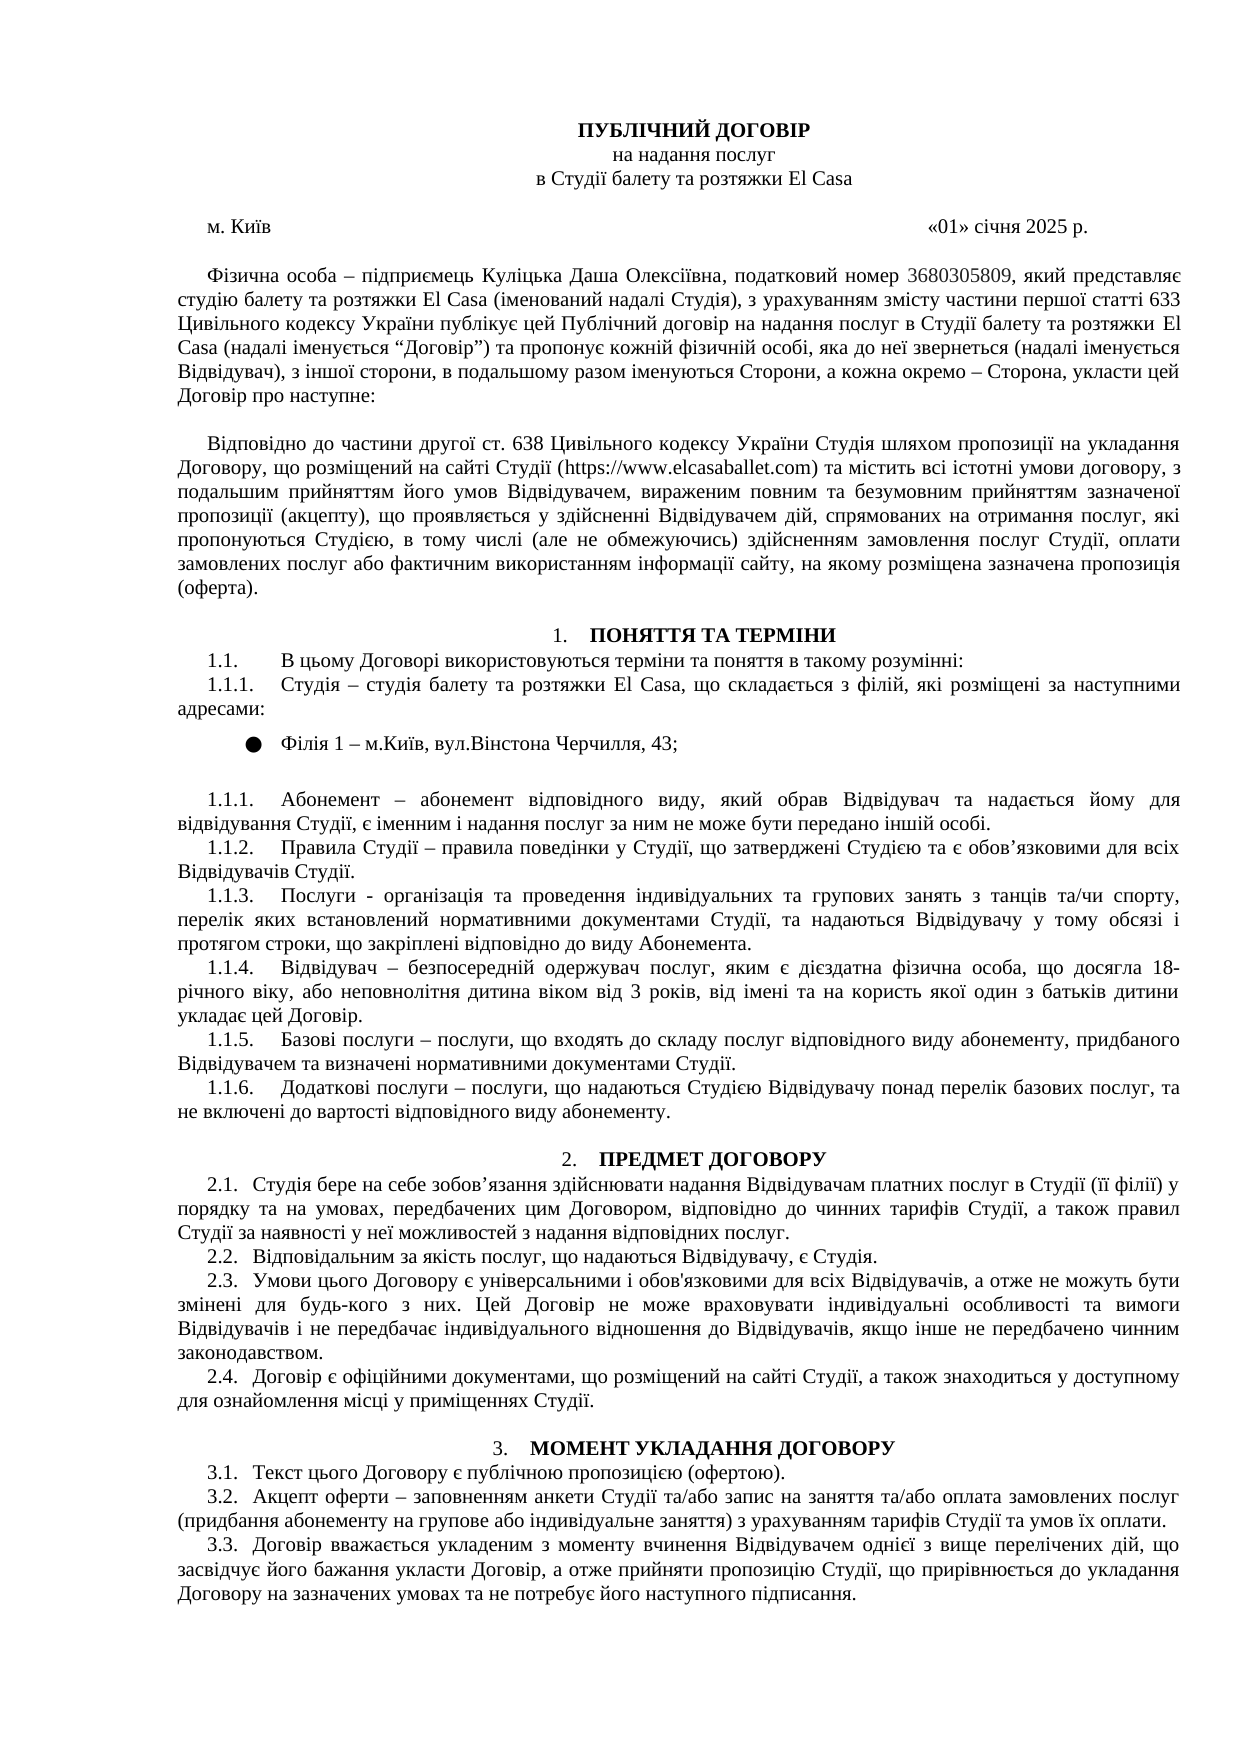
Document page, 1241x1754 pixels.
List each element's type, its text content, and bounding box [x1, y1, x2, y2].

list Студія бере на себе зобов’язання здійснювати надання Відвідувачам платних послуг в Студії (її філії) у порядку та на умовах, передбачених цим Договором, відповідно до чинних тарифів Студії, а також правил Студії за наявності у неї можливостей з надання відповідних послуг. [177, 1171, 1181, 1244]
list МОМЕНТ УКЛАДАННЯ ДОГОВОРУ [207, 1436, 1181, 1460]
list ПОНЯТТЯ ТА ТЕРМІНИ [207, 623, 1181, 647]
list Філія 1 – м.Київ, вул.Вінстона Черчилля, 43; [244, 720, 1181, 762]
list Умови цього Договору є універсальними і обов'язковими для всіх Відвідувачів, а отже не можуть бути змінені для будь-кого з них. Цей Договір не може враховувати індивідуальні особливості та вимоги Відвідувачів і не передбачає індивідуального відношення до Відвідувачів, якщо інше не передбачено чинним законодавством. [177, 1268, 1181, 1364]
list Відвідувач – безпосередній одержувач послуг, яким є дієздатна фізична особа, що досягла 18-річного віку, або неповнолітня дитина віком від 3 років, від імені та на користь якої один з батьків дитини укладає цей Договір. [177, 955, 1181, 1027]
list Договір є офіційними документами, що розміщений на сайті Студії, а також знаходиться у доступному для ознайомлення місці у приміщеннях Студії. [177, 1364, 1181, 1412]
list В цьому Договорі використовуються терміни та поняття в такому розумінні: [177, 647, 1181, 672]
list Студія – студія балету та розтяжки El Casa, що складається з філій, які розміщені за наступними адресами: [177, 672, 1181, 720]
text ПУБЛІЧНИЙ ДОГОВІР [177, 118, 1181, 142]
list Відповідальним за якість послуг, що надаються Відвідувачу, є Студія. [177, 1244, 1181, 1268]
list Послуги - організація та проведення індивідуальних та групових занять з танців та/чи спорту, перелік яких встановлений нормативними документами Студії, та надаються Відвідувачу у тому обсязі і протягом строки, що закріплені відповідно до виду Абонемента. [177, 883, 1181, 955]
text Відповідно до частини другої ст. 638 Цивільного кодексу України Студія шляхом пропозиції на укладання Договору, що розміщений на сайті Студії (https://www.elcasaballet.com) та містить всі істотні умови договору, з подальшим прийняттям його умов Відвідувачем, вираженим повним та безумовним прийняттям зазначеної пропозиції (акцепту), що проявляється у здійсненні Відвідувачем дій, спрямованих на отримання послуг, які пропонуються Студією, в тому числі (але не обмежуючись) здійсненням замовлення послуг Студії, оплати замовлених послуг або фактичним використанням інформації сайту, на якому розміщена зазначена пропозиція (оферта). [177, 431, 1181, 599]
text м. Київ «01» січня 2025 р. [177, 214, 1181, 238]
text на надання послуг [177, 142, 1181, 166]
text Фізична особа – підприємець Куліцька Даша Олексіївна, податковий номер 3680305809, який представляє студію балету та розтяжки El Casa (іменований надалі Студія), з урахуванням змісту частини першої статті 633 Цивільного кодексу України публікує цей Публічний договір на надання послуг в Студії балету та розтяжки El Casa (надалі іменується “Договір”) та пропонує кожній фізичній особі, яка до неї звернеться (надалі іменується Відвідувач), з іншої сторони, в подальшому разом іменуються Сторони, а кожна окремо – Сторона, укласти цей Договір про наступне: [177, 262, 1181, 407]
list Правила Студії – правила поведінки у Студії, що затверджені Студією та є обов’язковими для всіх Відвідувачів Студії. [177, 834, 1181, 883]
text в Студії балету та розтяжки El Casa [177, 166, 1181, 190]
list Абонемент – абонемент відповідного виду, який обрав Відвідувач та надається йому для відвідування Студії, є іменним і надання послуг за ним не може бути передано іншій особі. [177, 786, 1181, 834]
list Текст цього Договору є публічною пропозицією (офертою). [177, 1460, 1181, 1484]
list Договір вважається укладеним з моменту вчинення Відвідувачем однієї з вище перелічених дій, що засвідчує його бажання укласти Договір, а отже прийняти пропозицію Студії, що прирівнюється до укладання Договору на зазначених умовах та не потребує його наступного підписання. [177, 1532, 1181, 1604]
list ПРЕДМЕТ ДОГОВОРУ [207, 1147, 1181, 1171]
list Базові послуги – послуги, що входять до складу послуг відповідного виду абонементу, придбаного Відвідувачем та визначені нормативними документами Студії. [177, 1027, 1181, 1075]
list Додаткові послуги – послуги, що надаються Студією Відвідувачу понад перелік базових послуг, та не включені до вартості відповідного виду абонементу. [177, 1075, 1181, 1123]
list Акцепт оферти – заповненням анкети Студії та/або запис на заняття та/або оплата замовлених послуг (придбання абонементу на групове або індивідуальне заняття) з урахуванням тарифів Студії та умов їх оплати. [177, 1484, 1181, 1532]
